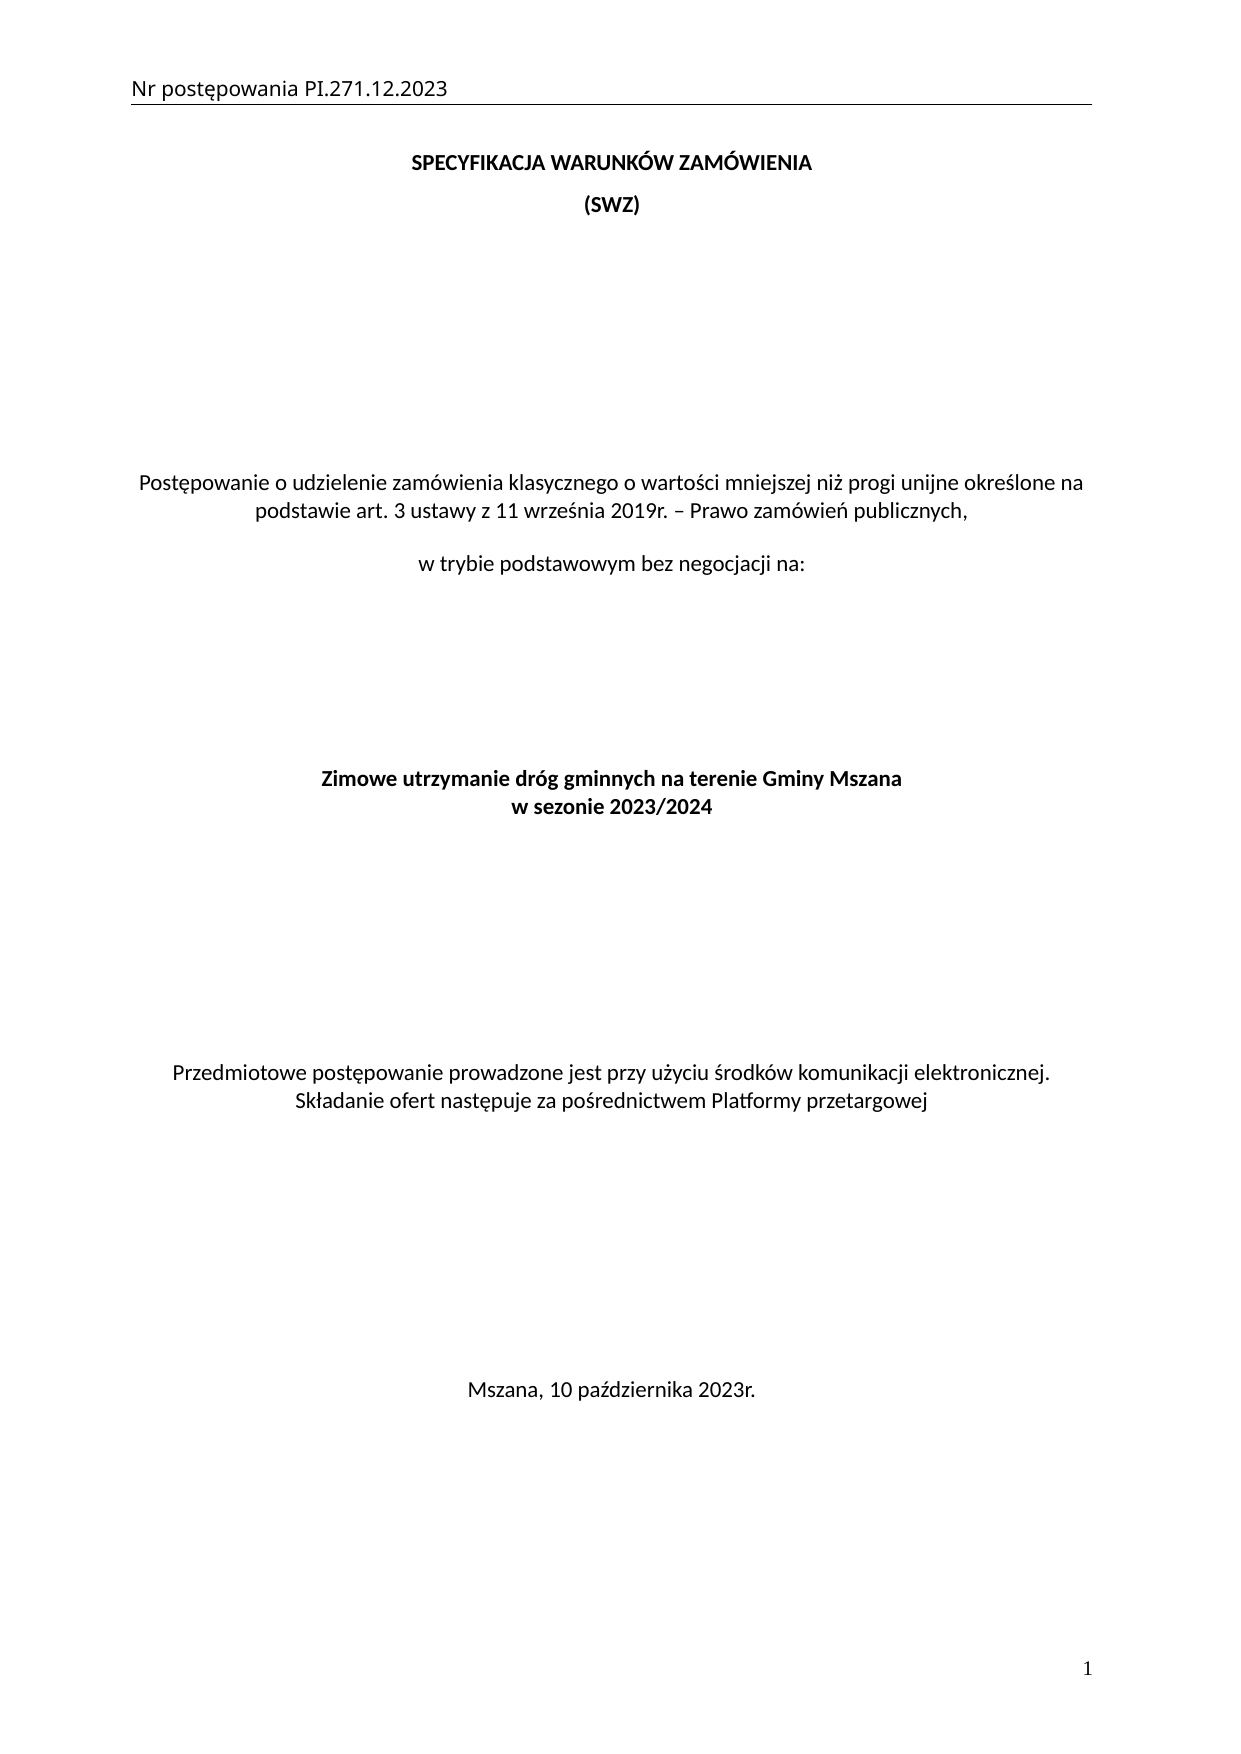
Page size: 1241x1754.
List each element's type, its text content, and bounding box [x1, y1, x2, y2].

title SPECYFIKACJA WARUNKÓW ZAMÓWIENIA [131, 148, 1092, 176]
text Mszana, 10 października 2023r. [131, 1375, 1092, 1403]
text Przedmiotowe postępowanie prowadzone jest przy użyciu środków komunikacji elektronicznej. Składanie ofert następuje za pośrednictwem Platformy przetargowej [131, 1058, 1092, 1138]
text (SWZ) [131, 190, 1092, 218]
text w trybie podstawowym bez negocjacji na: [131, 549, 1092, 577]
text Postępowanie o udzielenie zamówienia klasycznego o wartości mniejszej niż progi unijne określone na podstawie art. 3 ustawy z 11 września 2019r. – Prawo zamówień publicznych, [131, 468, 1092, 524]
text Zimowe utrzymanie dróg gminnych na terenie Gminy Mszana [131, 764, 1092, 792]
text w sezonie 2023/2024 [131, 792, 1092, 820]
